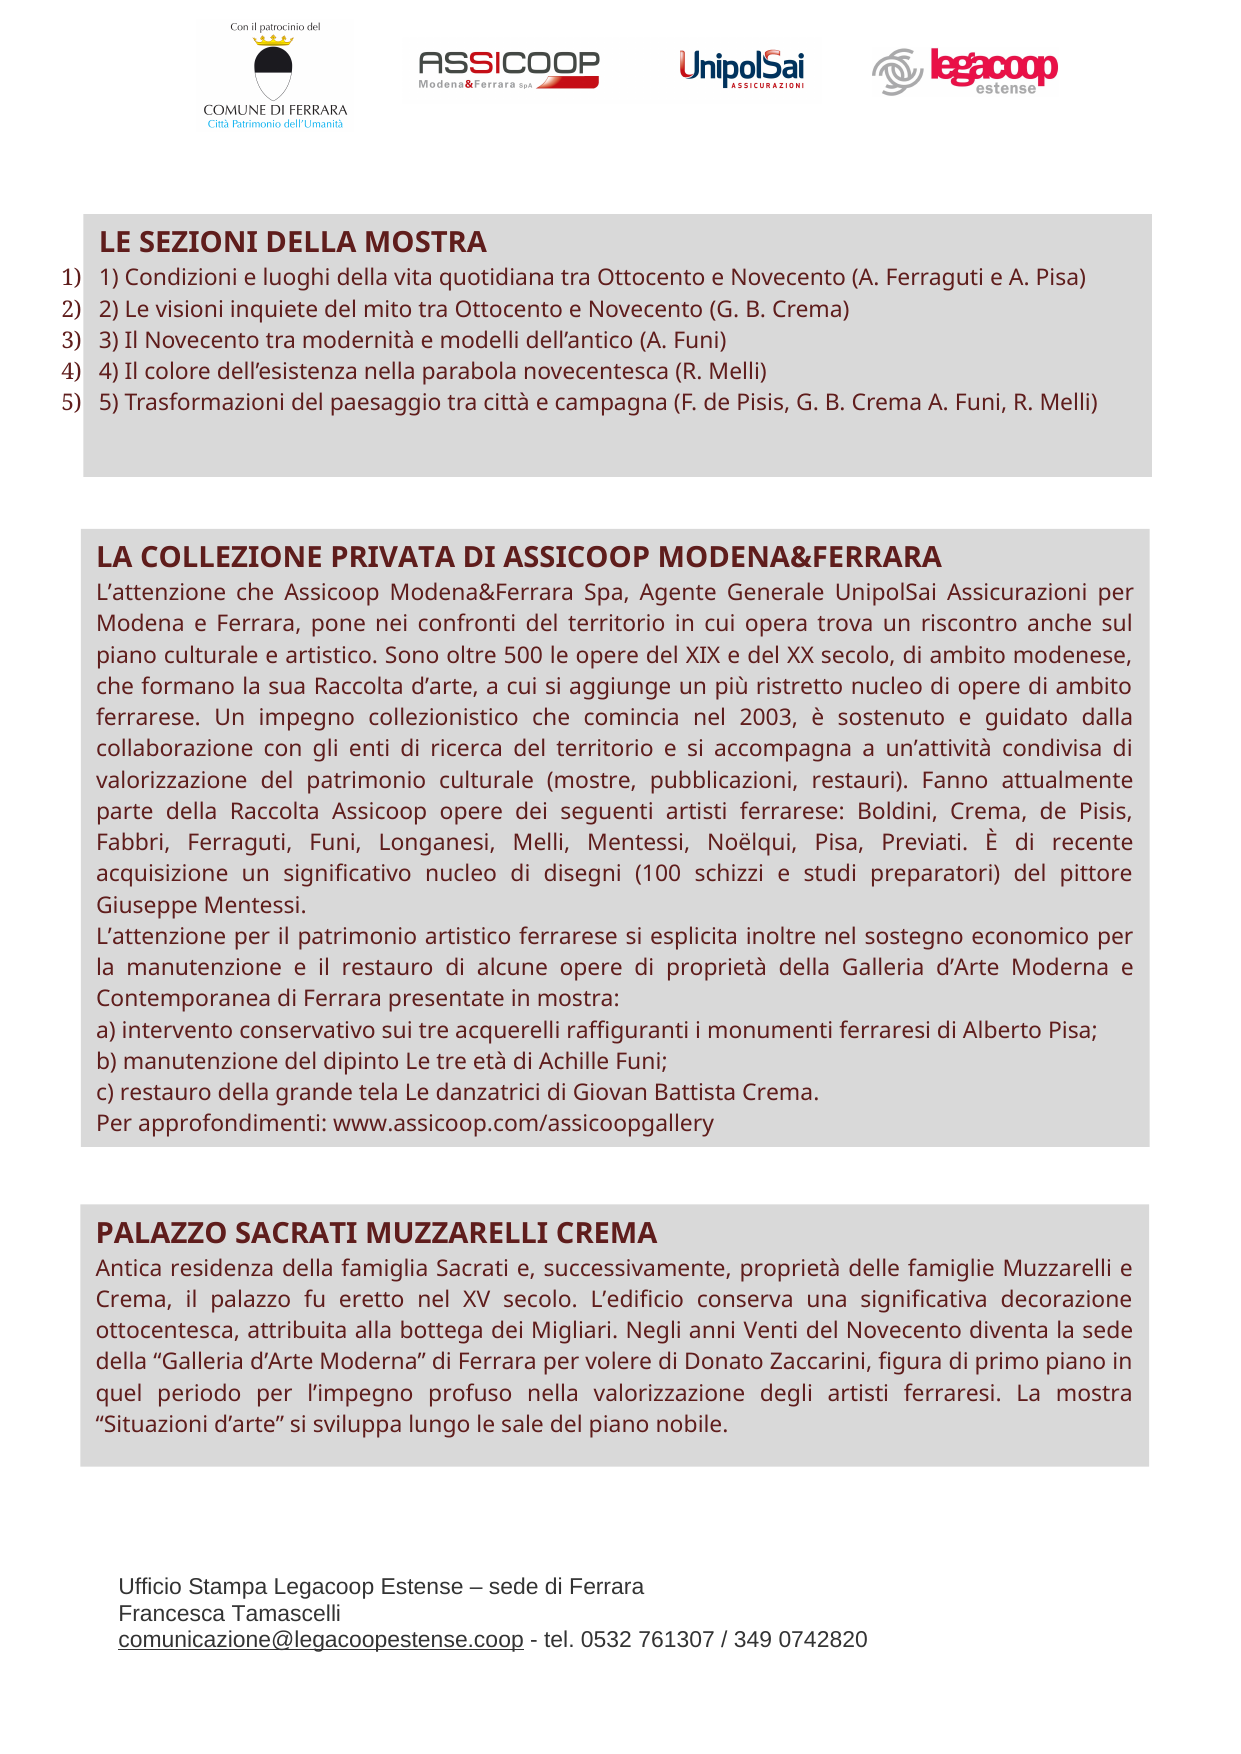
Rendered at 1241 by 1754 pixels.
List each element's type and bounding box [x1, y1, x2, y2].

picture [402, 37, 822, 104]
picture [871, 47, 1059, 97]
picture [196, 19, 355, 132]
